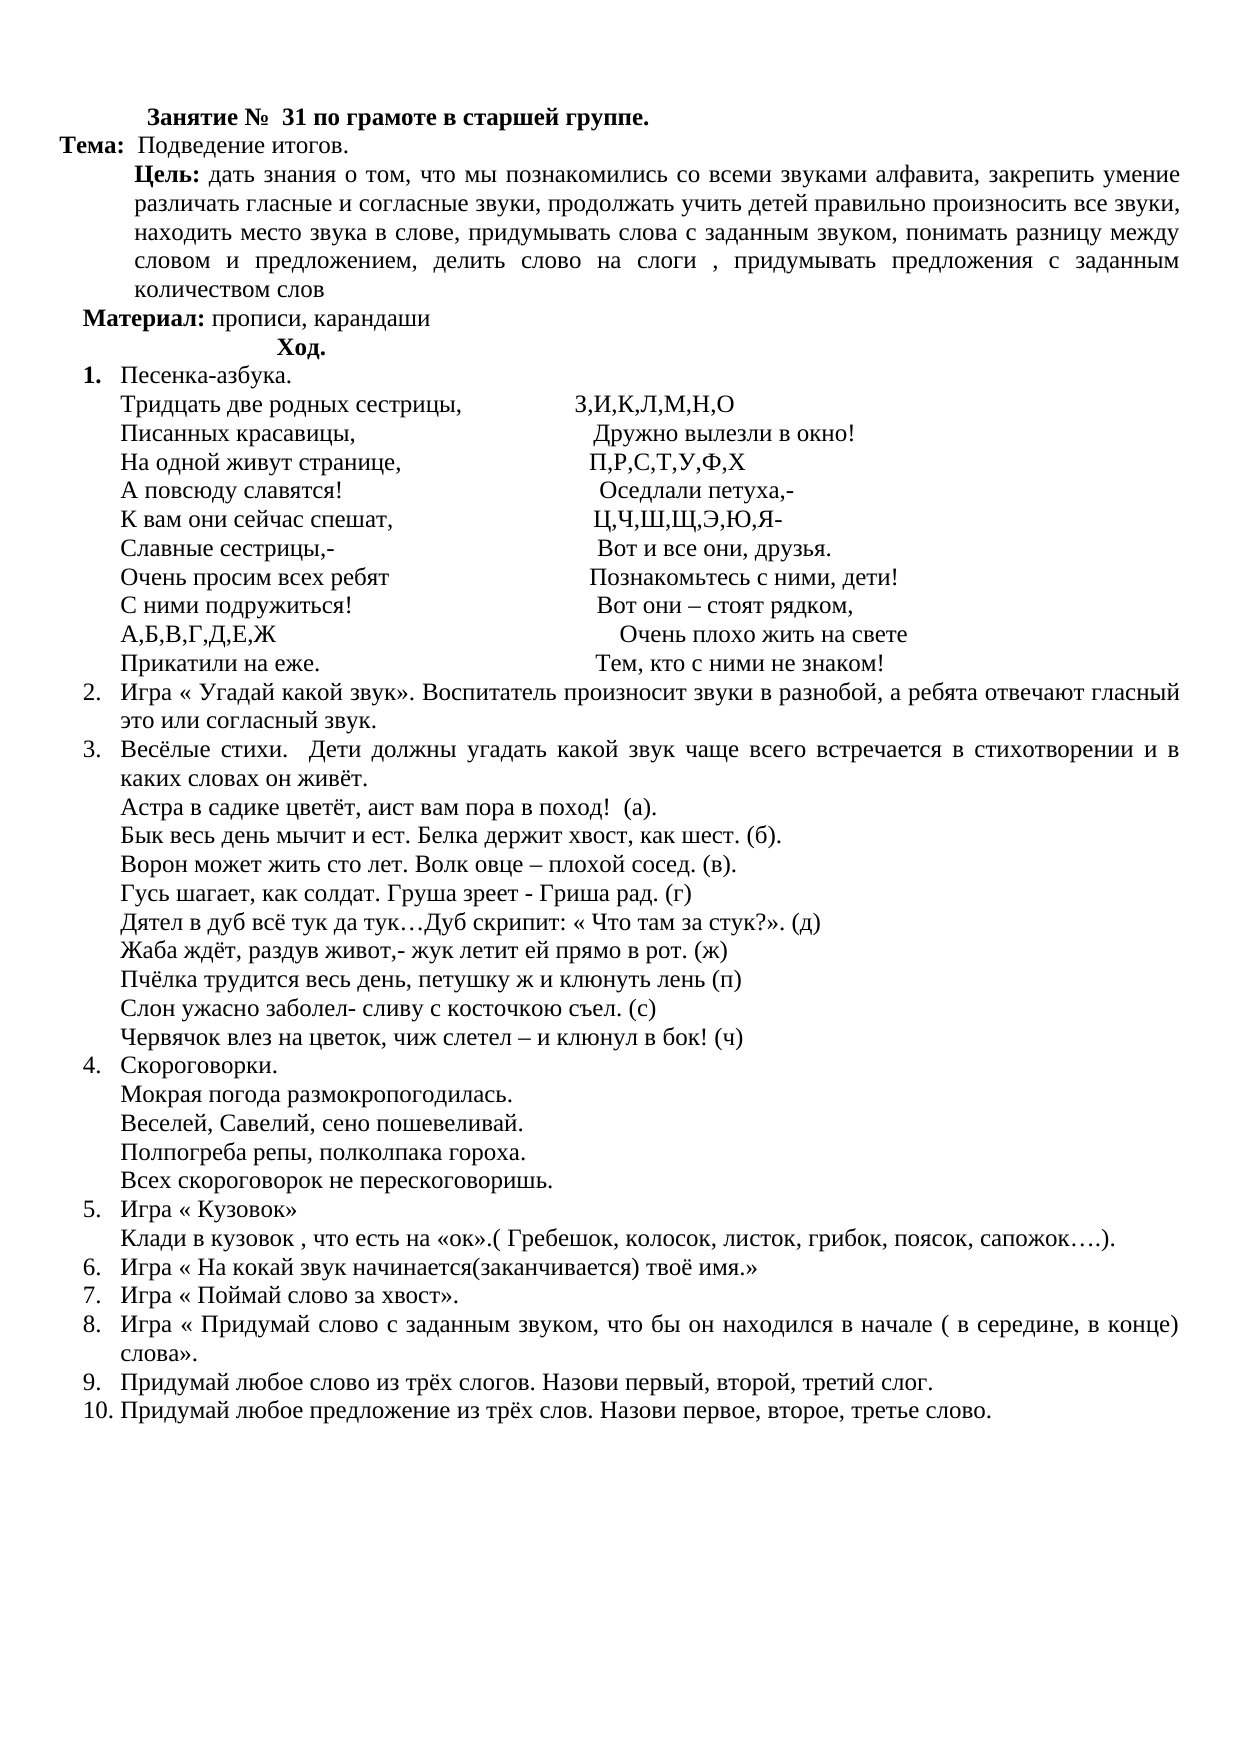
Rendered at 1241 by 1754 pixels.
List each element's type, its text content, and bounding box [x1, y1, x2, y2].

text Материал: прописи, карандаши [83, 303, 1181, 332]
list Всех скороговорок не перескоговоришь. [120, 1166, 1181, 1194]
list С ними подружиться! Вот они – стоят рядком, [120, 591, 1181, 619]
list А повсюду славятся! Оседлали петуха,- [120, 476, 1181, 504]
list Песенка-азбука. [83, 361, 1181, 389]
list Игра « На кокай звук начинается(заканчивается) твоё имя.» [83, 1252, 1181, 1281]
list Пчёлка трудится весь день, петушку ж и клюнуть лень (п) [120, 964, 1181, 993]
text Занятие № 31 по грамоте в старшей группе. [59, 102, 1181, 131]
list Клади в кузовок , что есть на «ок».( Гребешок, колосок, листок, грибок, поясок, сапожок….). [120, 1223, 1181, 1252]
list Жаба ждёт, раздув живот,- жук летит ей прямо в рот. (ж) [120, 936, 1181, 964]
list К вам они сейчас спешат, Ц,Ч,Ш,Щ,Э,Ю,Я- [120, 504, 1181, 533]
list Ворон может жить сто лет. Волк овце – плохой сосед. (в). [120, 849, 1181, 878]
list Гусь шагает, как солдат. Груша зреет - Гриша рад. (г) [120, 878, 1181, 907]
list Придумай любое слово из трёх слогов. Назови первый, второй, третий слог. [83, 1367, 1181, 1396]
list Игра « Угадай какой звук». Воспитатель произносит звуки в разнобой, а ребята отвечают гласный это или согласный звук. [83, 677, 1181, 734]
list Бык весь день мычит и ест. Белка держит хвост, как шест. (б). [120, 821, 1181, 849]
list Игра « Кузовок» [83, 1194, 1181, 1223]
list Дятел в дуб всё тук да тук…Дуб скрипит: « Что там за стук?». (д) [120, 907, 1181, 936]
list Астра в садике цветёт, аист вам пора в поход! (а). [120, 792, 1181, 821]
list Скороговорки. [83, 1051, 1181, 1079]
list Весёлые стихи. Дети должны угадать какой звук чаще всего встречается в стихотворении и в каких словах он живёт. [83, 734, 1181, 792]
list Славные сестрицы,- Вот и все они, друзья. [120, 533, 1181, 562]
list Очень просим всех ребят Познакомьтесь с ними, дети! [120, 562, 1181, 591]
text Тема: Подведение итогов. [59, 131, 1181, 159]
list Мокрая погода размокропогодилась. [120, 1079, 1181, 1108]
list Веселей, Савелий, сено пошевеливай. [120, 1108, 1181, 1137]
list Полпогреба репы, полколпака гороха. [120, 1137, 1181, 1166]
text Ход. [83, 332, 1181, 361]
list Червячок влез на цветок, чиж слетел – и клюнул в бок! (ч) [120, 1022, 1181, 1051]
list Слон ужасно заболел- сливу с косточкою съел. (с) [120, 993, 1181, 1022]
list Игра « Поймай слово за хвост». [83, 1281, 1181, 1309]
list На одной живут странице, П,Р,С,Т,У,Ф,Х [120, 447, 1181, 476]
list Придумай любое предложение из трёх слов. Назови первое, второе, третье слово. [83, 1396, 1181, 1424]
list Цель: дать знания о том, что мы познакомились со всеми звуками алфавита, закрепить умение различать гласные и согласные звуки, продолжать учить детей правильно произносить все звуки, находить место звука в слове, придумывать слова с заданным звуком, понимать разницу между словом и предложением, делить слово на слоги , придумывать предложения с заданным количеством слов [134, 159, 1181, 303]
list Игра « Придумай слово с заданным звуком, что бы он находился в начале ( в середине, в конце) слова». [83, 1309, 1181, 1367]
list А,Б,В,Г,Д,Е,Ж Очень плохо жить на свете [120, 619, 1181, 648]
list Тридцать две родных сестрицы, З,И,К,Л,М,Н,О [120, 389, 1181, 418]
list Писанных красавицы, Дружно вылезли в окно! [120, 418, 1181, 447]
list Прикатили на еже. Тем, кто с ними не знаком! [120, 648, 1181, 677]
